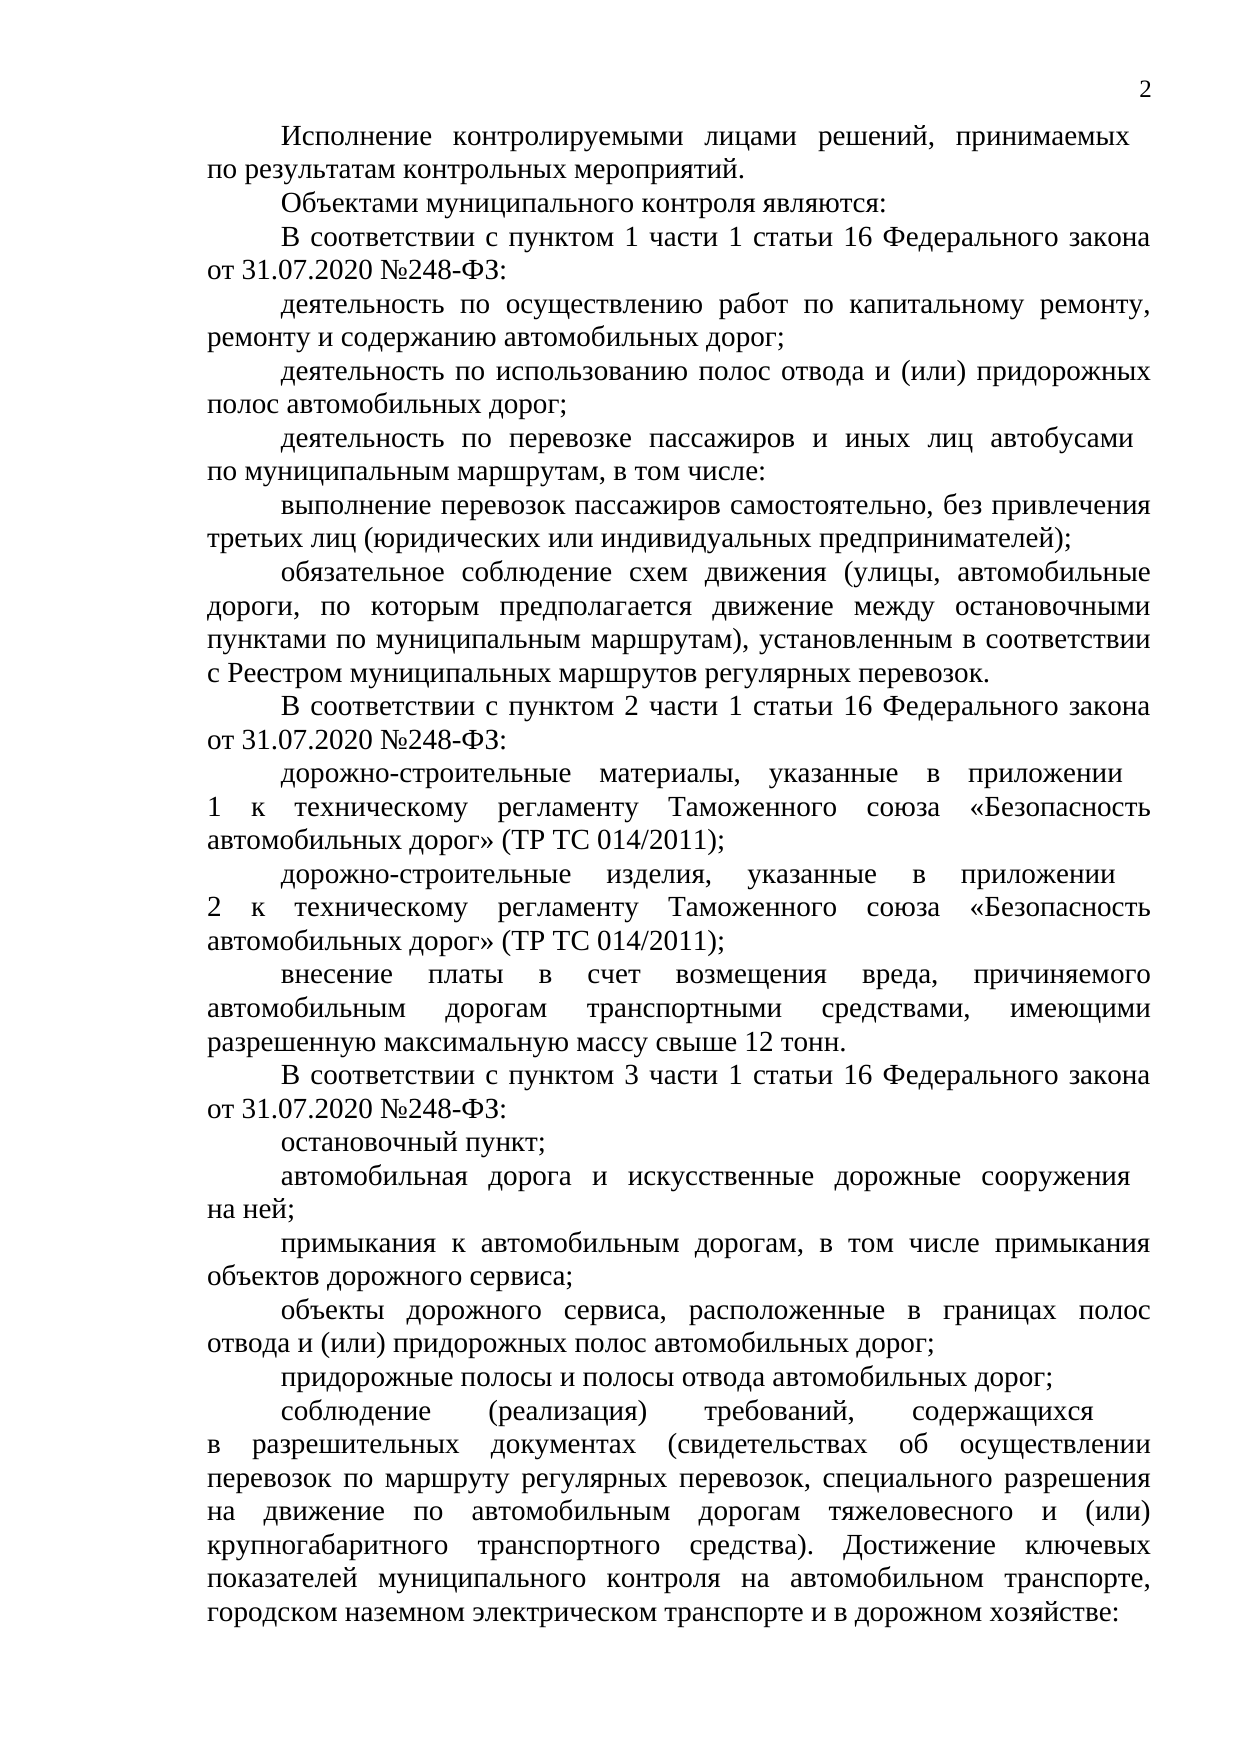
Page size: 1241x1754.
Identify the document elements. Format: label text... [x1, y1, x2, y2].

text деятельность по перевозке пассажиров и иных лиц автобусами по муниципальным маршрутам, в том числе: [207, 420, 1152, 487]
text Исполнение контролируемыми лицами решений, принимаемых по результатам контрольных мероприятий. [207, 118, 1152, 185]
text внесение платы в счет возмещения вреда, причиняемого автомобильным дорогам транспортными средствами, имеющими разрешенную максимальную массу свыше 12 тонн. [207, 957, 1152, 1057]
text остановочный пункт; [207, 1124, 1152, 1158]
text придорожные полосы и полосы отвода автомобильных дорог; [207, 1359, 1152, 1393]
text деятельность по использованию полос отвода и (или) придорожных полос автомобильных дорог; [207, 353, 1152, 420]
text Объектами муниципального контроля являются: [207, 185, 1152, 219]
text выполнение перевозок пассажиров самостоятельно, без привлечения третьих лиц (юридических или индивидуальных предпринимателей); [207, 487, 1152, 554]
text обязательное соблюдение схем движения (улицы, автомобильные дороги, по которым предполагается движение между остановочными пунктами по муниципальным маршрутам), установленным в соответствии с Реестром муниципальных маршрутов регулярных перевозок. [207, 554, 1152, 688]
text В соответствии с пунктом 2 части 1 статьи 16 Федерального закона от 31.07.2020 №248-ФЗ: [207, 688, 1152, 755]
text автомобильная дорога и искусственные дорожные сооружения на ней; [207, 1158, 1152, 1225]
text примыкания к автомобильным дорогам, в том числе примыкания объектов дорожного сервиса; [207, 1225, 1152, 1292]
text дорожно-строительные изделия, указанные в приложении 2 к техническому регламенту Таможенного союза «Безопасность автомобильных дорог» (ТР ТС 014/2011); [207, 856, 1152, 957]
text В соответствии с пунктом 1 части 1 статьи 16 Федерального закона от 31.07.2020 №248-ФЗ: [207, 219, 1152, 286]
text объекты дорожного сервиса, расположенные в границах полос отвода и (или) придорожных полос автомобильных дорог; [207, 1292, 1152, 1359]
text В соответствии с пунктом 3 части 1 статьи 16 Федерального закона от 31.07.2020 №248-ФЗ: [207, 1057, 1152, 1124]
text соблюдение (реализация) требований, содержащихся в разрешительных документах (свидетельствах об осуществлении перевозок по маршруту регулярных перевозок, специального разрешения на движение по автомобильным дорогам тяжеловесного и (или) крупногабаритного транспортного средства). Достижение ключевых показателей муниципального контроля на автомобильном транспорте, городском наземном электрическом транспорте и в дорожном хозяйстве: [207, 1393, 1152, 1627]
text деятельность по осуществлению работ по капитальному ремонту, ремонту и содержанию автомобильных дорог; [207, 286, 1152, 353]
text дорожно-строительные материалы, указанные в приложении 1 к техническому регламенту Таможенного союза «Безопасность автомобильных дорог» (ТР ТС 014/2011); [207, 755, 1152, 856]
